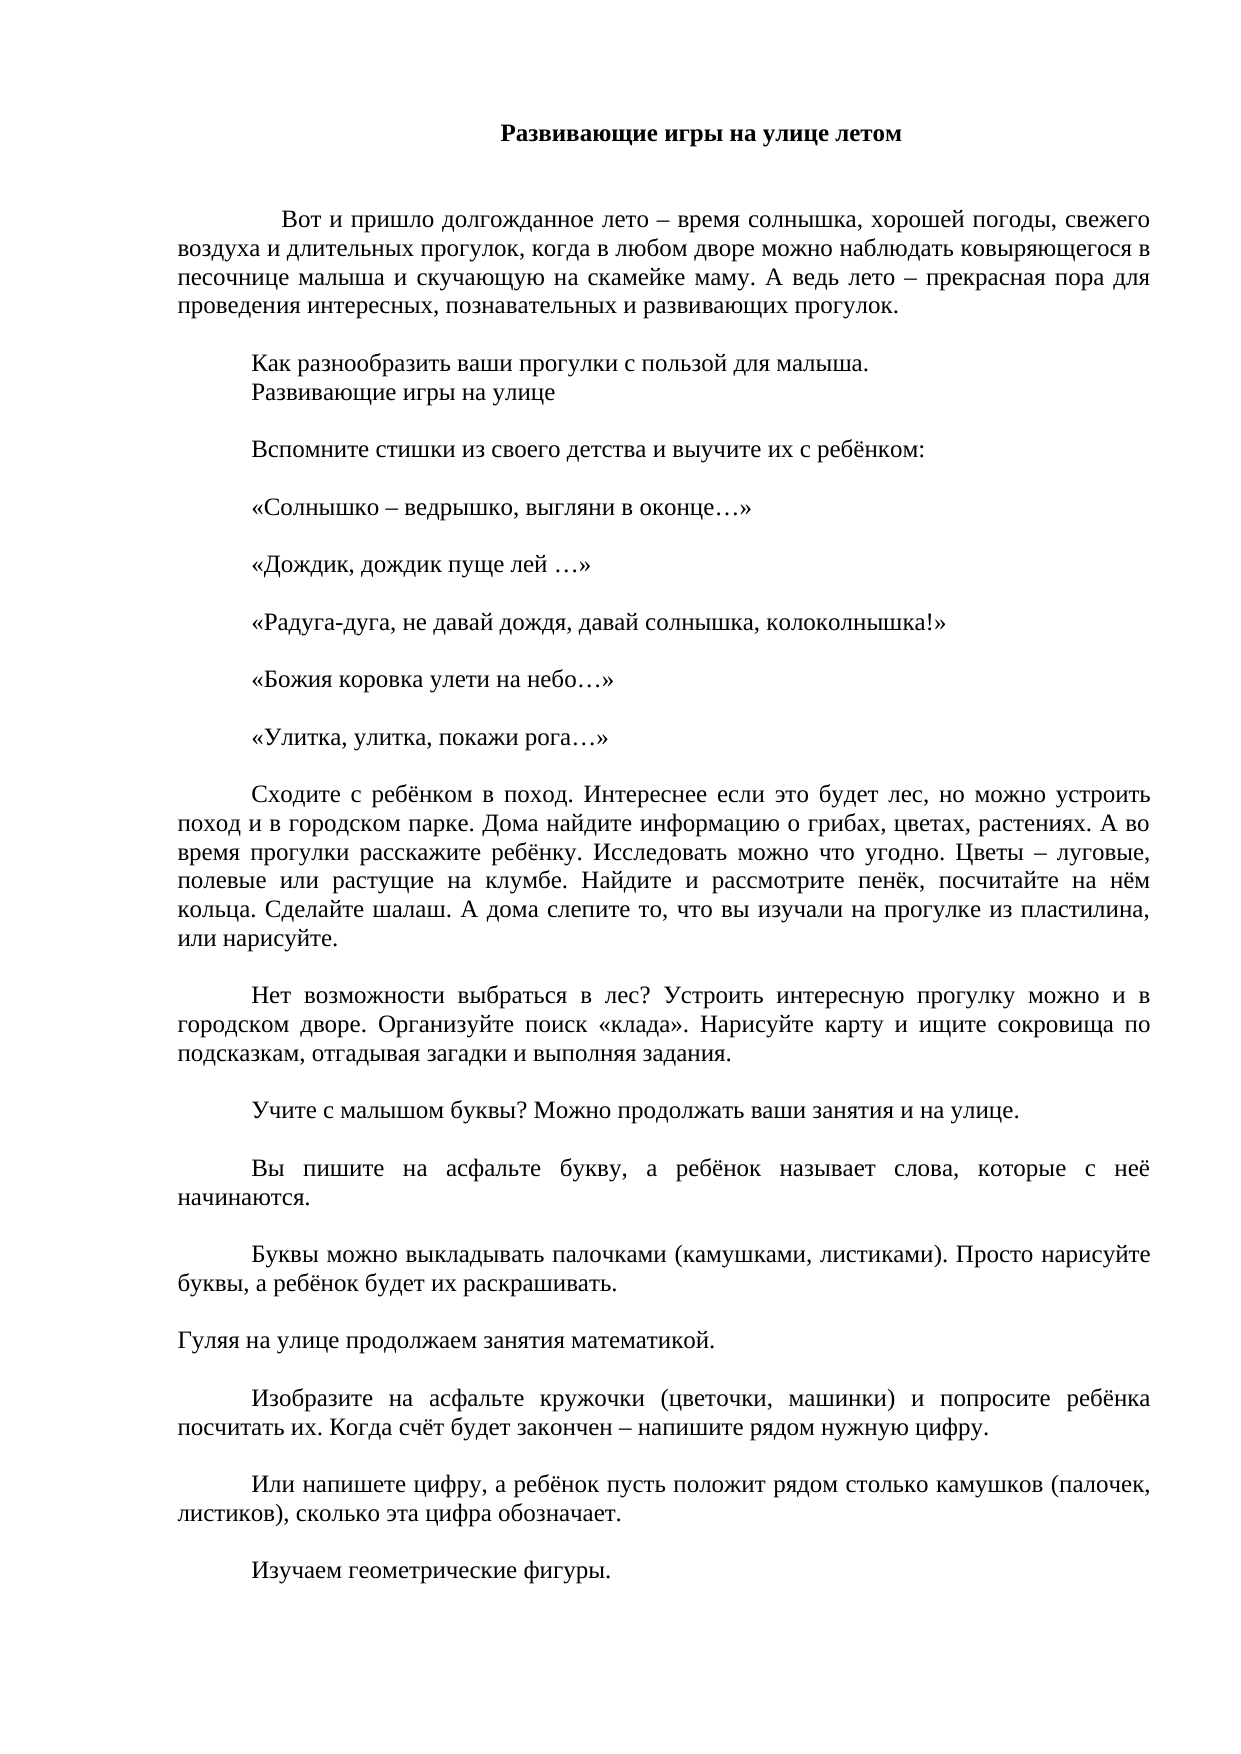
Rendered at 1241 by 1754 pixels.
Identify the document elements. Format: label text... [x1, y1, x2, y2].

text Вспомните стишки из своего детства и выучите их с ребёнком: [177, 434, 1152, 463]
text Сходите с ребёнком в поход. Интереснее если это будет лес, но можно устроить поход и в городском парке. Дома найдите информацию о грибах, цветах, растениях. А во время прогулки расскажите ребёнку. Исследовать можно что угодно. Цветы – луговые, полевые или растущие на клумбе. Найдите и рассмотрите пенёк, посчитайте на нём кольца. Сделайте шалаш. А дома слепите то, что вы изучали на прогулке из пластилина, или нарисуйте. [177, 779, 1152, 952]
text Вот и пришло долгожданное лето – время солнышка, хорошей погоды, свежего воздуха и длительных прогулок, когда в любом дворе можно наблюдать ковыряющегося в песочнице малыша и скучающую на скамейке маму. А ведь лето – прекрасная пора для проведения интересных, познавательных и развивающих прогулок. [177, 204, 1152, 319]
text Развивающие игры на улице летом [177, 118, 1152, 147]
text Или напишете цифру, а ребёнок пусть положит рядом столько камушков (палочек, листиков), сколько эта цифра обозначает. [177, 1469, 1152, 1527]
text Вы пишите на асфальте букву, а ребёнок называет слова, которые с неё начинаются. [177, 1153, 1152, 1211]
text Изучаем геометрические фигуры. [177, 1556, 1152, 1584]
text «Радуга-дуга, не давай дождя, давай солнышка, колоколнышка!» [177, 607, 1152, 636]
text «Солнышко – ведрышко, выгляни в оконце…» [177, 492, 1152, 521]
text Изобразите на асфальте кружочки (цветочки, машинки) и попросите ребёнка посчитать их. Когда счёт будет закончен – напишите рядом нужную цифру. [177, 1383, 1152, 1441]
text Как разнообразить ваши прогулки с пользой для малыша. [177, 348, 1152, 377]
text «Улитка, улитка, покажи рога…» [177, 722, 1152, 751]
text Буквы можно выкладывать палочками (камушками, листиками). Просто нарисуйте буквы, а ребёнок будет их раскрашивать. [177, 1239, 1152, 1297]
text Развивающие игры на улице [177, 377, 1152, 406]
text Гуляя на улице продолжаем занятия математикой. [177, 1326, 1152, 1354]
text «Божия коровка улети на небо…» [177, 664, 1152, 693]
text Нет возможности выбраться в лес? Устроить интересную прогулку можно и в городском дворе. Организуйте поиск «клада». Нарисуйте карту и ищите сокровища по подсказкам, отгадывая загадки и выполняя задания. [177, 981, 1152, 1067]
text «Дождик, дождик пуще лей …» [177, 549, 1152, 578]
text Учите с малышом буквы? Можно продолжать ваши занятия и на улице. [177, 1096, 1152, 1124]
